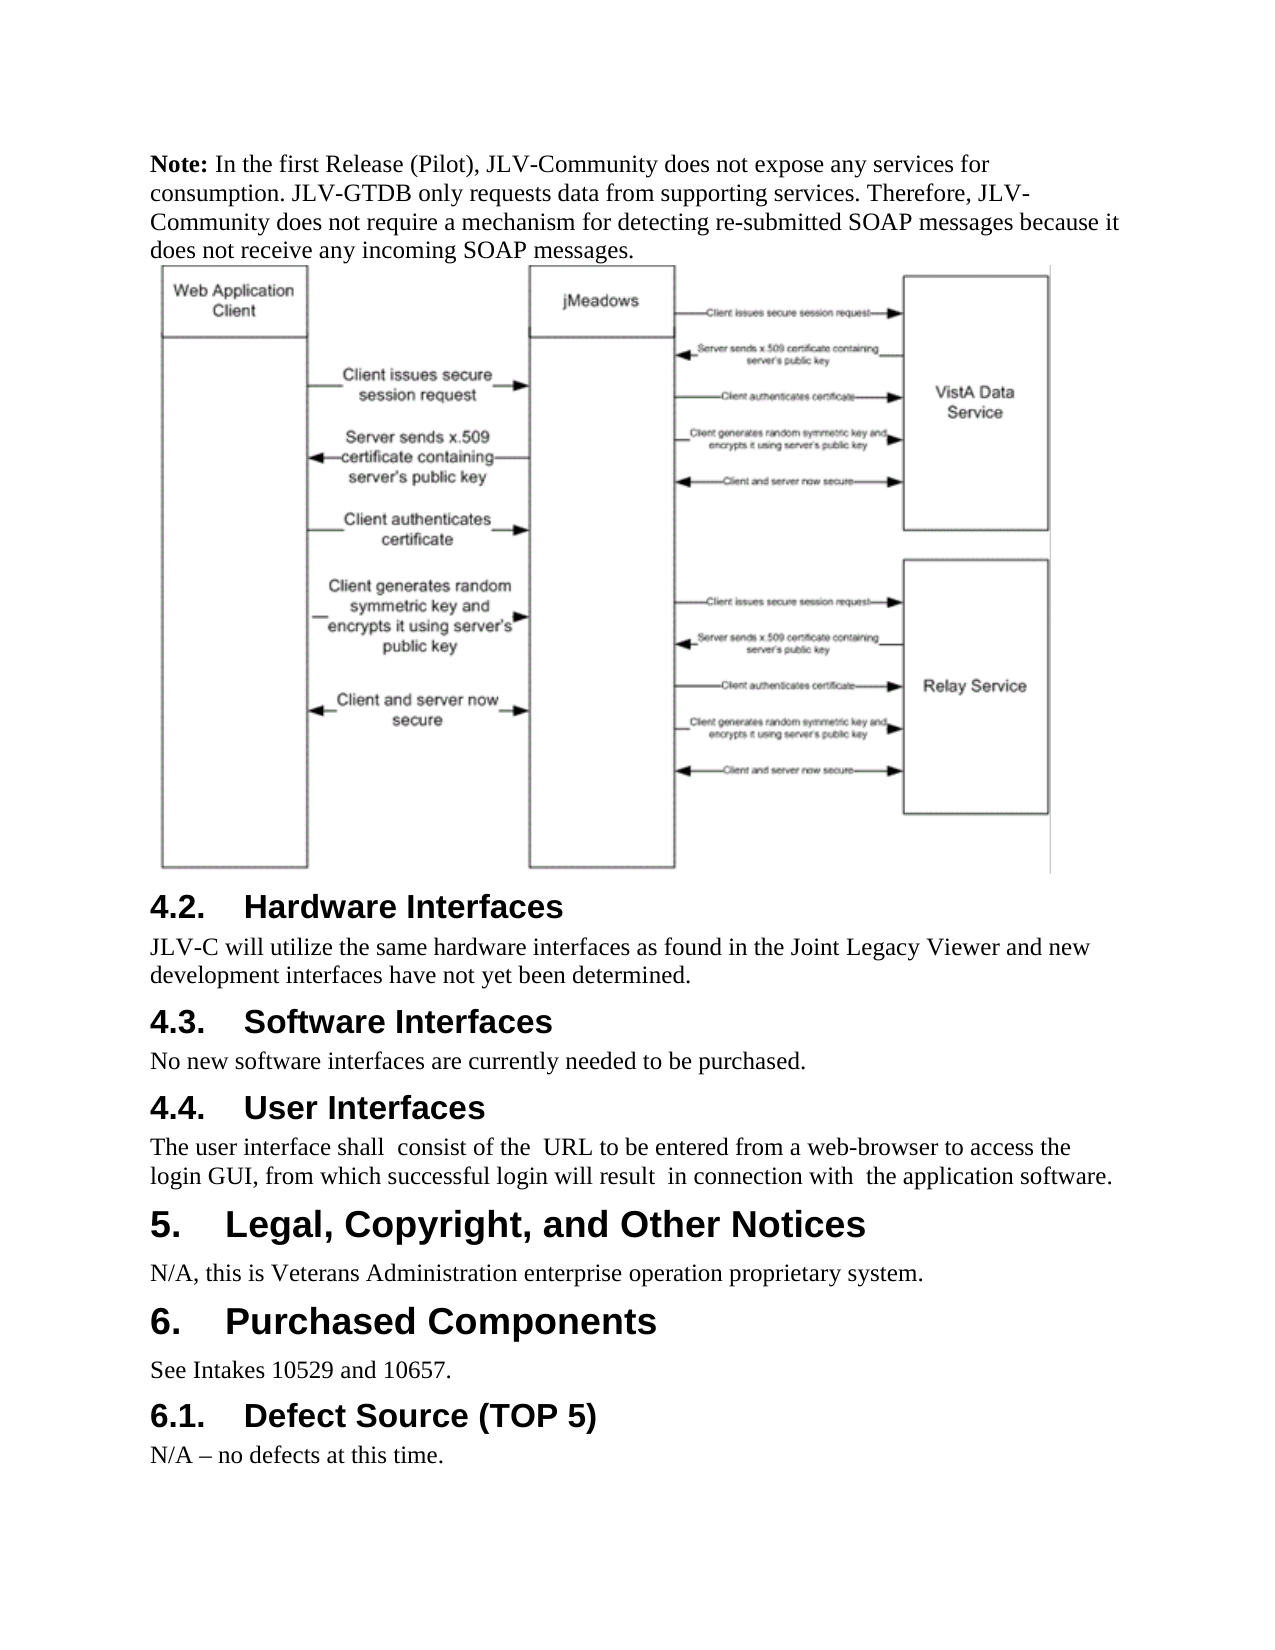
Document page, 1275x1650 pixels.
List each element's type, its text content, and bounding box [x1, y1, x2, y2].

text 6. Purchased Components [150, 1299, 1139, 1343]
text 4.3. Software Interfaces [150, 1002, 1139, 1041]
text JLV-C will utilize the same hardware interfaces as found in the Joint Legacy Viewer and new development interfaces have not yet been determined. [150, 932, 1094, 989]
text 4.4. User Interfaces [150, 1088, 1139, 1126]
text The user interface shall consist of the URL to be entered from a web-browser to access the login GUI, from which successful login will result in connection with the application software. [150, 1132, 1118, 1190]
text N/A – no defects at this time. [150, 1441, 1139, 1469]
text Note: In the first Release (Pilot), JLV-Community does not expose any services for consumption. JLV-GTDB only requests data from supporting services. Therefore, JLV- Community does not require a mechanism for detecting re-submitted SOAP messages because it does not receive any incoming SOAP messages. [150, 149, 1123, 264]
text 5. Legal, Copyright, and Other Notices [150, 1202, 1139, 1246]
text See Intakes 10529 and 10657. [150, 1355, 1139, 1383]
text No new software interfaces are currently needed to be purchased. [150, 1046, 1139, 1075]
text N/A, this is Veterans Administration enterprise operation proprietary system. [150, 1258, 1139, 1287]
text 6.1. Defect Source (TOP 5) [150, 1396, 1139, 1435]
picture [150, 265, 1052, 874]
text 4.2. Hardware Interfaces [150, 887, 1139, 926]
